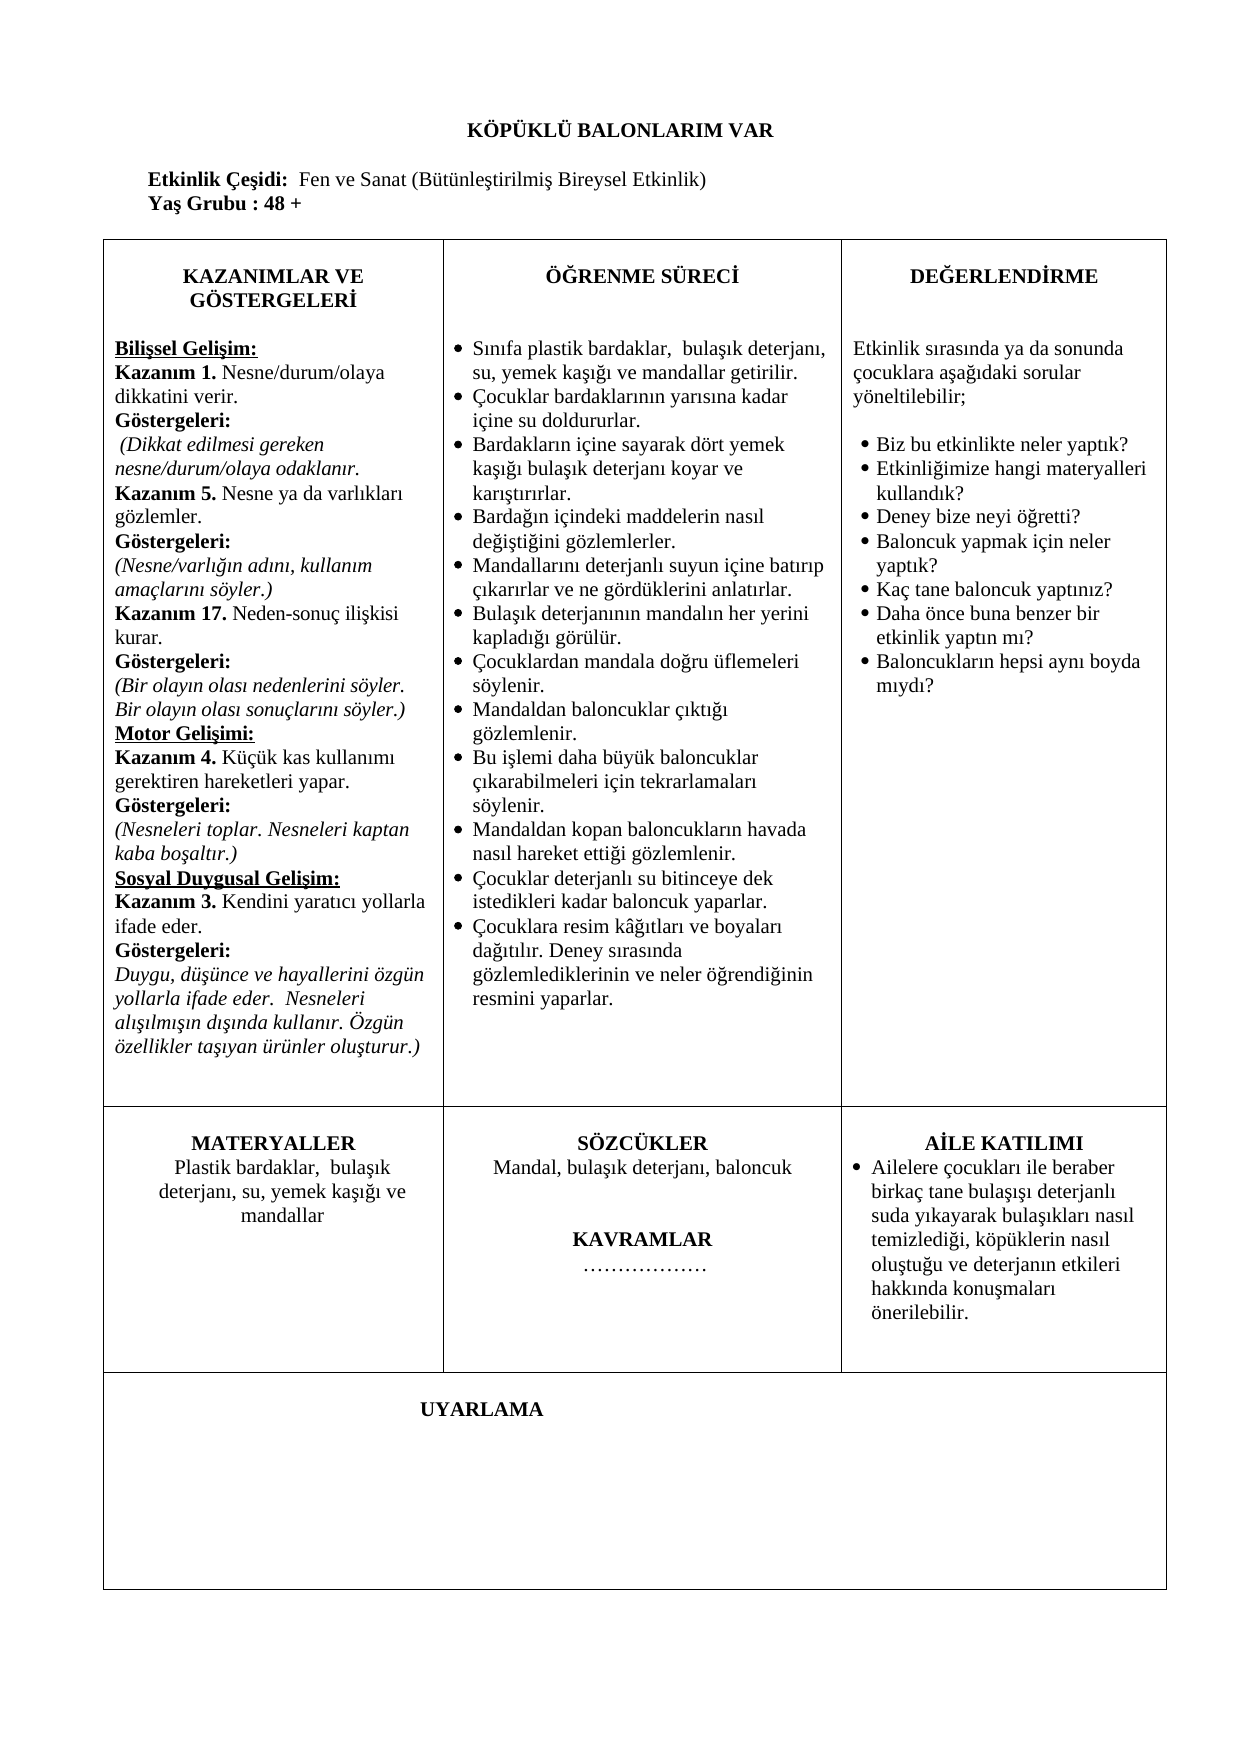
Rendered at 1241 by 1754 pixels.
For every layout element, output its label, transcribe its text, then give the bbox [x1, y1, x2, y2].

table_header ÖĞRENME SÜRECİ Sınıfa plastik bardaklar, bulaşık deterjanı, su, yemek kaşığı ve mandallar getirilir. Çocuklar bardaklarının yarısına kadar içine su doldururlar. Bardakların içine sayarak dört yemek kaşığı bulaşık deterjanı koyar ve karıştırırlar. Bardağın içindeki maddelerin nasıl değiştiğini gözlemlerler. Mandallarını deterjanlı suyun içine batırıp çıkarırlar ve ne gördüklerini anlatırlar. Bulaşık deterjanının mandalın her yerini kapladığı görülür. Çocuklardan mandala doğru üflemeleri söylenir. Mandaldan baloncuklar çıktığı gözlemlenir. Bu işlemi daha büyük baloncuklar çıkarabilmeleri için tekrarlamaları söylenir. Mandaldan kopan baloncukların havada nasıl hareket ettiği gözlemlenir. Çocuklar deterjanlı su bitinceye dek istedikleri kadar baloncuk yaparlar. Çocuklara resim kâğıtları ve boyaları dağıtılır. Deney sırasında gözlemlediklerinin ve neler öğrendiğinin resmini yaparlar. [444, 240, 841, 1106]
table_header KAZANIMLAR VE GÖSTERGELERİ Bilişsel Gelişim: Kazanım 1. Nesne/durum/olaya dikkatini verir. Göstergeleri: (Dikkat edilmesi gereken nesne/durum/olaya odaklanır. Kazanım 5. Nesne ya da varlıkları gözlemler. Göstergeleri: (Nesne/varlığın adını, kullanım amaçlarını söyler.) Kazanım 17. Neden-sonuç ilişkisi kurar. Göstergeleri: (Bir olayın olası nedenlerini söyler. Bir olayın olası sonuçlarını söyler.) Motor Gelişimi: Kazanım 4. Küçük kas kullanımı gerektiren hareketleri yapar. Göstergeleri: (Nesneleri toplar. Nesneleri kaptan kaba boşaltır.) Sosyal Duygusal Gelişim: Kazanım 3. Kendini yaratıcı yollarla ifade eder. Göstergeleri: Duygu, düşünce ve hayallerini özgün yollarla ifade eder. Nesneleri alışılmışın dışında kullanır. Özgün özellikler taşıyan ürünler oluşturur.) [104, 240, 443, 1106]
table_cell AİLE KATILIMI Ailelere çocukları ile beraber birkaç tane bulaşışı deterjanlı suda yıkayarak bulaşıkları nasıl temizlediği, köpüklerin nasıl oluştuğu ve deterjanın etkileri hakkında konuşmaları önerilebilir. [842, 1107, 1166, 1372]
text Etkinlik Çeşidi: Fen ve Sanat (Bütünleştirilmiş Bireysel Etkinlik) [148, 167, 1092, 191]
table_header DEĞERLENDİRME Etkinlik sırasında ya da sonunda çocuklara aşağıdaki sorular yöneltilebilir; Biz bu etkinlikte neler yaptık? Etkinliğimize hangi materyalleri kullandık? Deney bize neyi öğretti? Baloncuk yapmak için neler yaptık? Kaç tane baloncuk yaptınız? Daha önce buna benzer bir etkinlik yaptın mı? Baloncukların hepsi aynı boyda mıydı? [842, 240, 1166, 1106]
table_cell UYARLAMA [104, 1373, 842, 1589]
table_cell MATERYALLER Plastik bardaklar, bulaşık deterjanı, su, yemek kaşığı ve mandallar [104, 1107, 443, 1372]
table_cell SÖZCÜKLER Mandal, bulaşık deterjanı, baloncuk KAVRAMLAR ……………… [444, 1107, 841, 1372]
text Yaş Grubu : 48 + [148, 191, 1092, 215]
table_cell [842, 1373, 1166, 1589]
text KÖPÜKLÜ BALONLARIM VAR [148, 118, 1092, 142]
